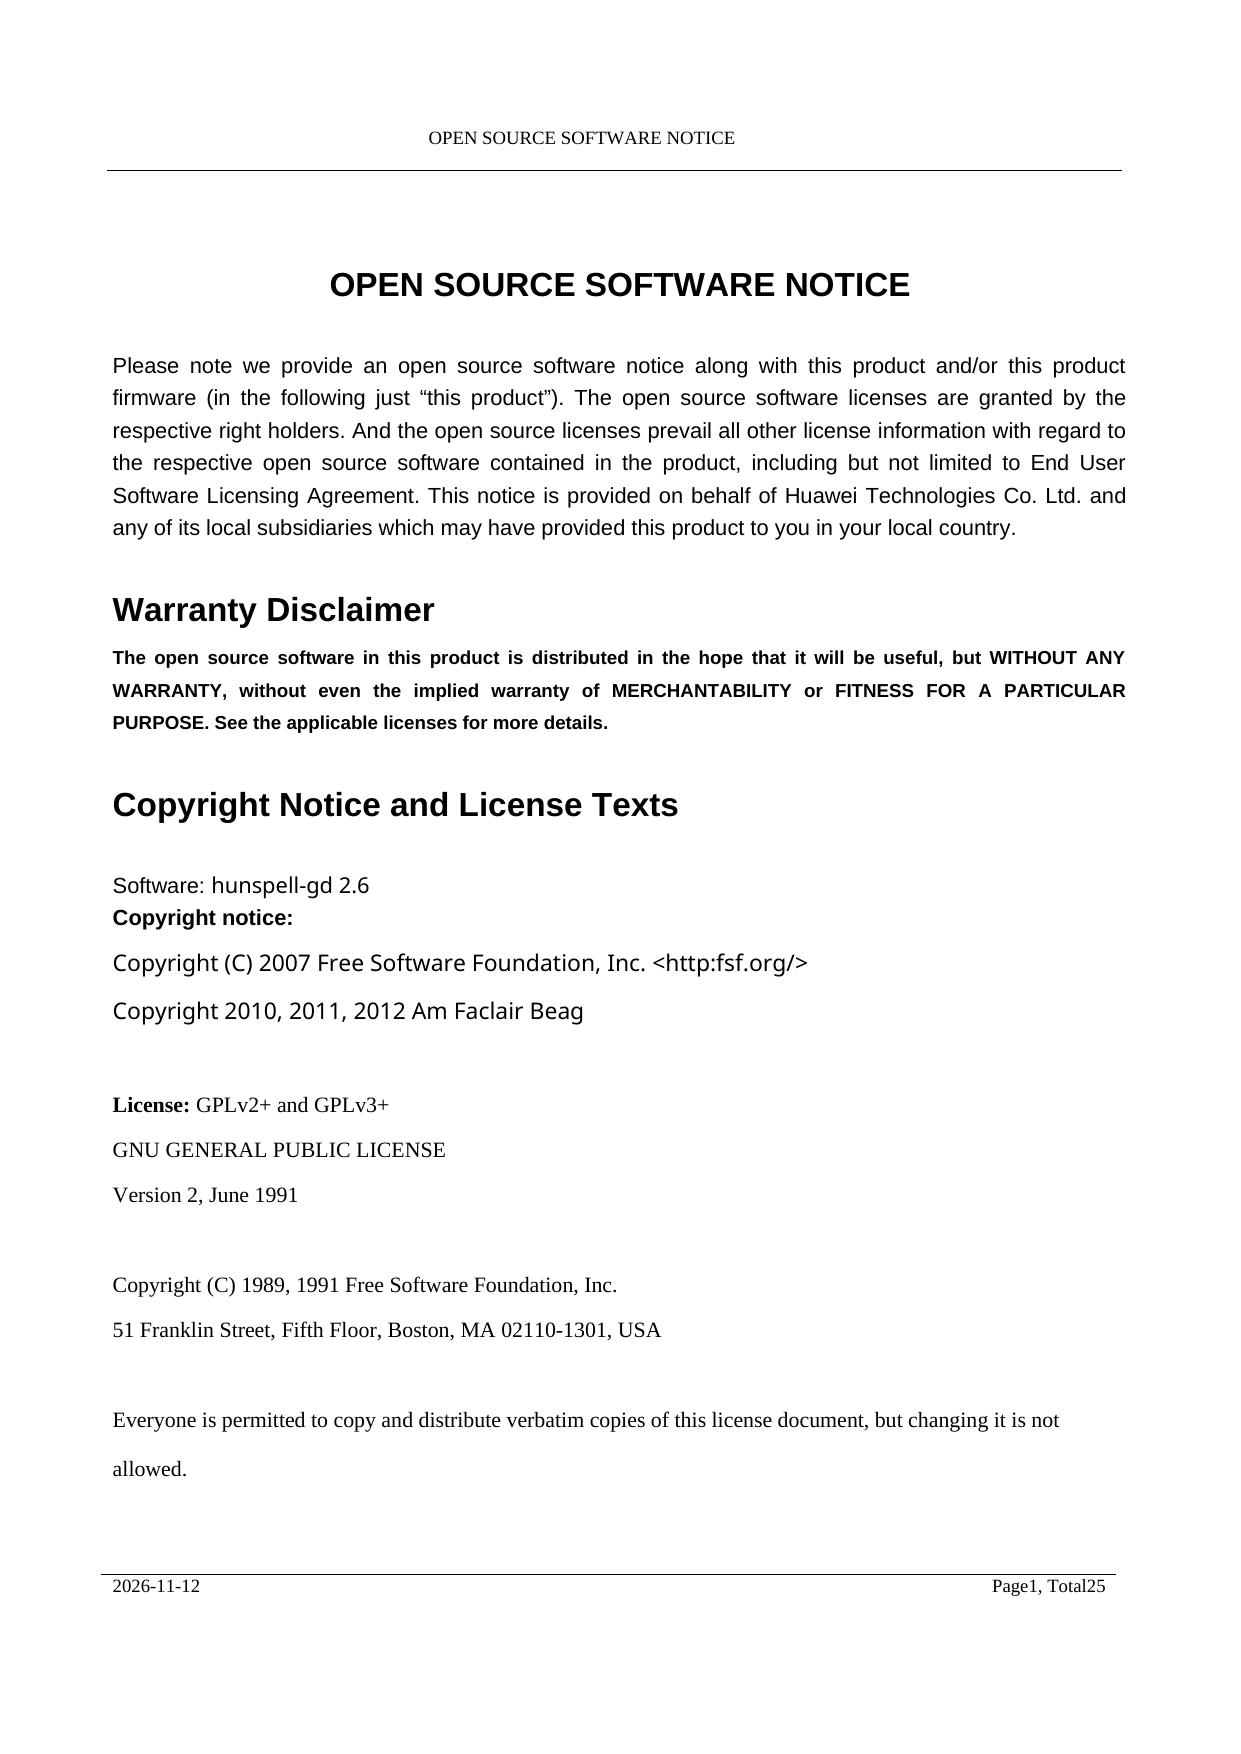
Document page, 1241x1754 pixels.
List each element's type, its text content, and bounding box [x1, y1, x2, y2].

text 51 Franklin Street, Fifth Floor, Boston, MA 02110-1301, USA [112, 1313, 1128, 1346]
text Please note we provide an open source software notice along with this product and/or this product firmware (in the following just “this product”). The open source software licenses are granted by the respective right holders. And the open source licenses prevail all other license information with regard to the respective open source software contained in the product, including but not limited to End User Software Licensing Agreement. This notice is provided on behalf of Huawei Technologies Co. Ltd. and any of its local subsidiaries which may have provided this product to you in your local country. [112, 349, 1128, 544]
text License: GPLv2+ and GPLv3+ [112, 1088, 1128, 1120]
text Copyright (C) 2007 Free Software Foundation, Inc. <http:fsf.org/> [112, 947, 1128, 979]
text Copyright (C) 1989, 1991 Free Software Foundation, Inc. [112, 1268, 1128, 1301]
text Software: hunspell-gd 2.6 [112, 869, 1128, 901]
text Copyright Notice and License Texts [112, 771, 1128, 836]
text GNU GENERAL PUBLIC LICENSE [112, 1133, 1128, 1166]
text Version 2, June 1991 [112, 1178, 1128, 1211]
text Copyright 2010, 2011, 2012 Am Faclair Beag [112, 995, 1128, 1027]
text Warranty Disclaimer [112, 576, 1128, 641]
text Copyright notice: [112, 901, 1128, 934]
text Everyone is permitted to copy and distribute verbatim copies of this license document, but changing it is not allowed. [112, 1404, 1128, 1485]
text The open source software in this product is distributed in the hope that it will be useful, but WITHOUT ANY WARRANTY, without even the implied warranty of MERCHANTABILITY or FITNESS FOR A PARTICULAR PURPOSE. See the applicable licenses for more details. [112, 641, 1128, 739]
text OPEN SOURCE SOFTWARE NOTICE [112, 251, 1128, 316]
